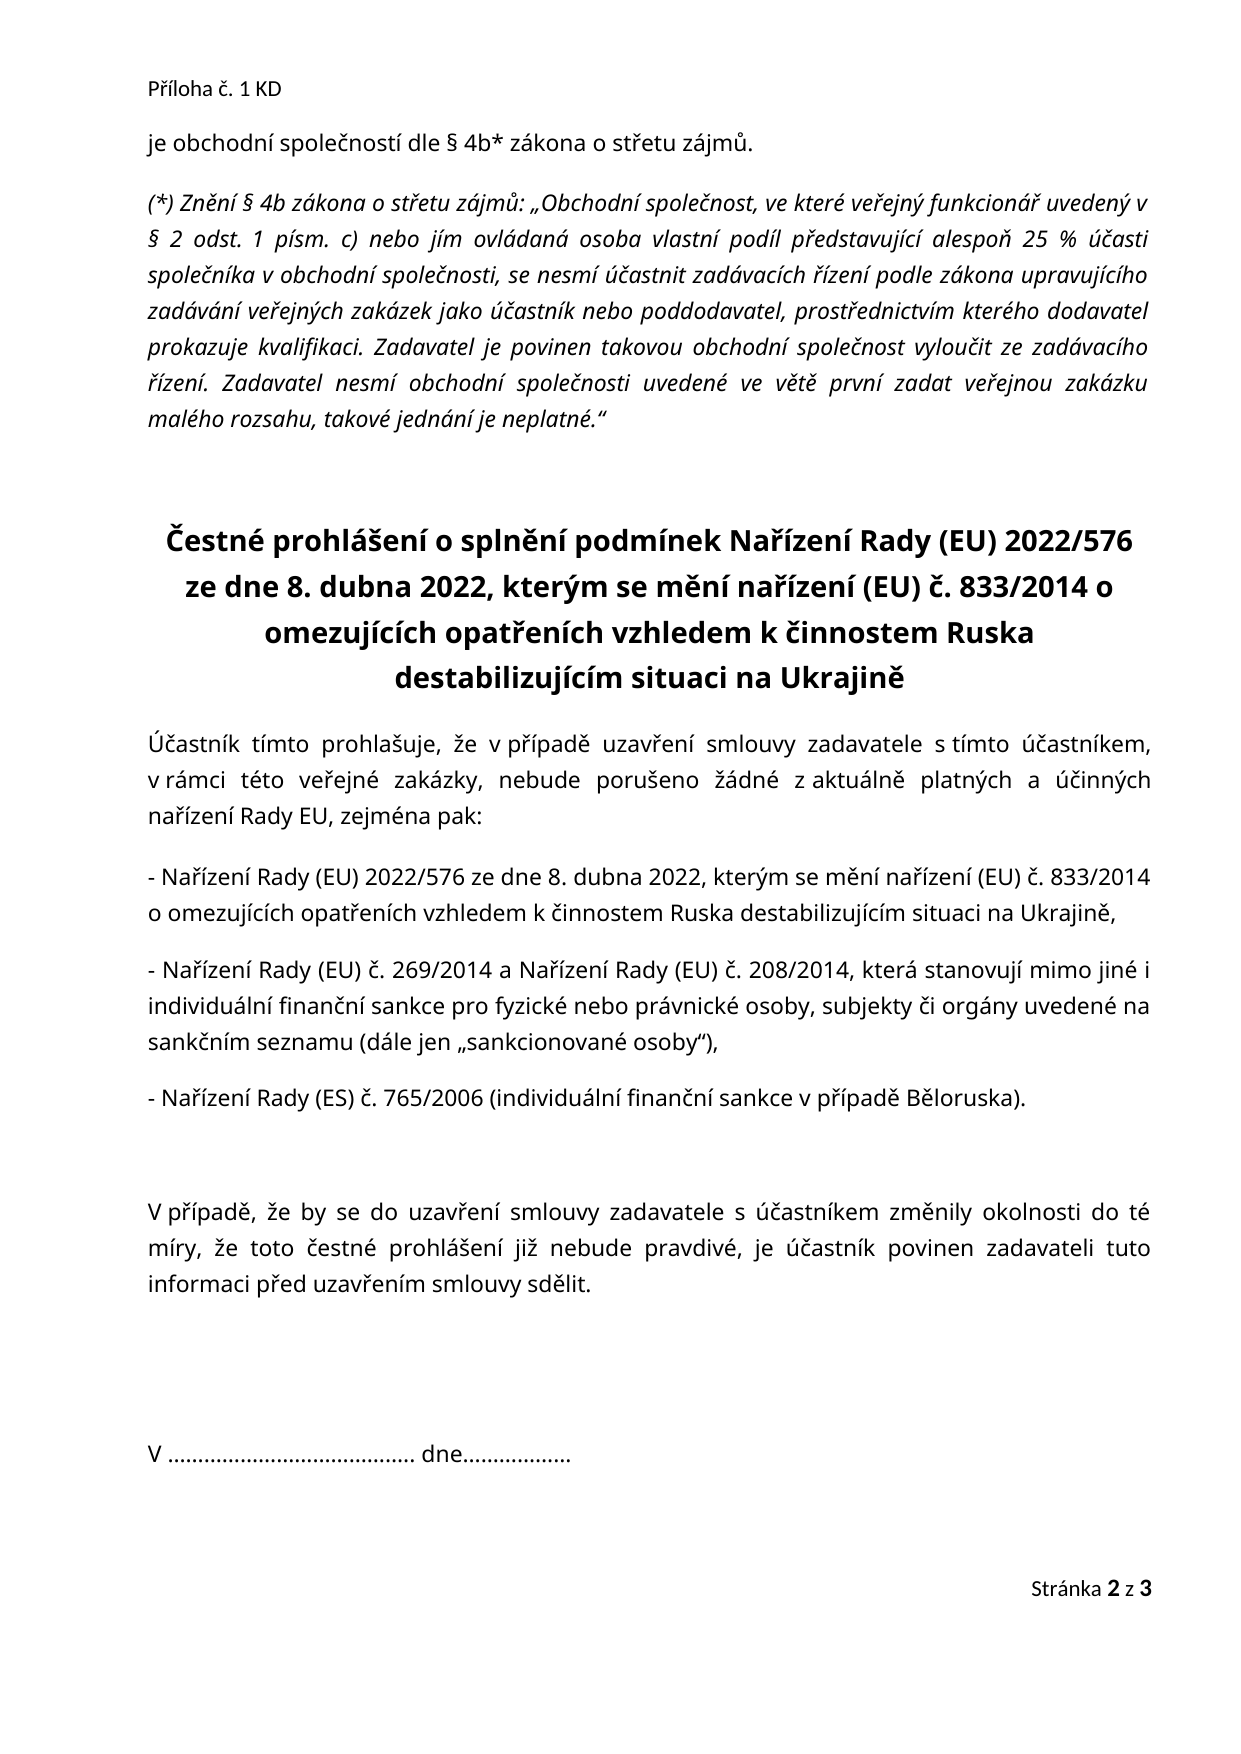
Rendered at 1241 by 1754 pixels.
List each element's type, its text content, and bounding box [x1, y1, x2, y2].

text V ………………………………….. dne……………… [148, 1438, 1152, 1469]
text - Nařízení Rady (ES) č. 765/2006 (individuální finanční sankce v případě Běloruska). [148, 1082, 1152, 1114]
text - Nařízení Rady (EU) č. 269/2014 a Nařízení Rady (EU) č. 208/2014, která stanovují mimo jiné i individuální finanční sankce pro fyzické nebo právnické osoby, subjekty či orgány uvedené na sankčním seznamu (dále jen „sankcionované osoby“), [148, 954, 1152, 1057]
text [148, 126, 1152, 158]
text Účastník tímto prohlašuje, že v případě uzavření smlouvy zadavatele s tímto účastníkem, v rámci této veřejné zakázky, nebude porušeno žádné z aktuálně platných a účinných nařízení Rady EU, zejména pak: [148, 728, 1152, 831]
text Čestné prohlášení o splnění podmínek Nařízení Rady (EU) 2022/576 ze dne 8. dubna 2022, kterým se mění nařízení (EU) č. 833/2014 o omezujících opatřeních vzhledem k činnostem Ruska destabilizujícím situaci na Ukrajině [148, 521, 1152, 697]
text - Nařízení Rady (EU) 2022/576 ze dne 8. dubna 2022, kterým se mění nařízení (EU) č. 833/2014 o omezujících opatřeních vzhledem k činnostem Ruska destabilizujícím situaci na Ukrajině, [148, 861, 1152, 928]
text V případě, že by se do uzavření smlouvy zadavatele s účastníkem změnily okolnosti do té míry, že toto čestné prohlášení již nebude pravdivé, je účastník povinen zadavateli tuto informaci před uzavřením smlouvy sdělit. [148, 1196, 1152, 1299]
text (*) Znění § 4b zákona o střetu zájmů: „Obchodní společnost, ve které veřejný funkcionář uvedený v § 2 odst. 1 písm. c) nebo jím ovládaná osoba vlastní podíl představující alespoň 25 % účasti společníka v obchodní společnosti, se nesmí účastnit zadávacích řízení podle zákona upravujícího zadávání veřejných zakázek jako účastník nebo poddodavatel, prostřednictvím kterého dodavatel prokazuje kvalifikaci. Zadavatel je povinen takovou obchodní společnost vyloučit ze zadávacího řízení. Zadavatel nesmí obchodní společnosti uvedené ve větě první zadat veřejnou zakázku malého rozsahu, takové jednání je neplatné.“ [148, 187, 1152, 434]
